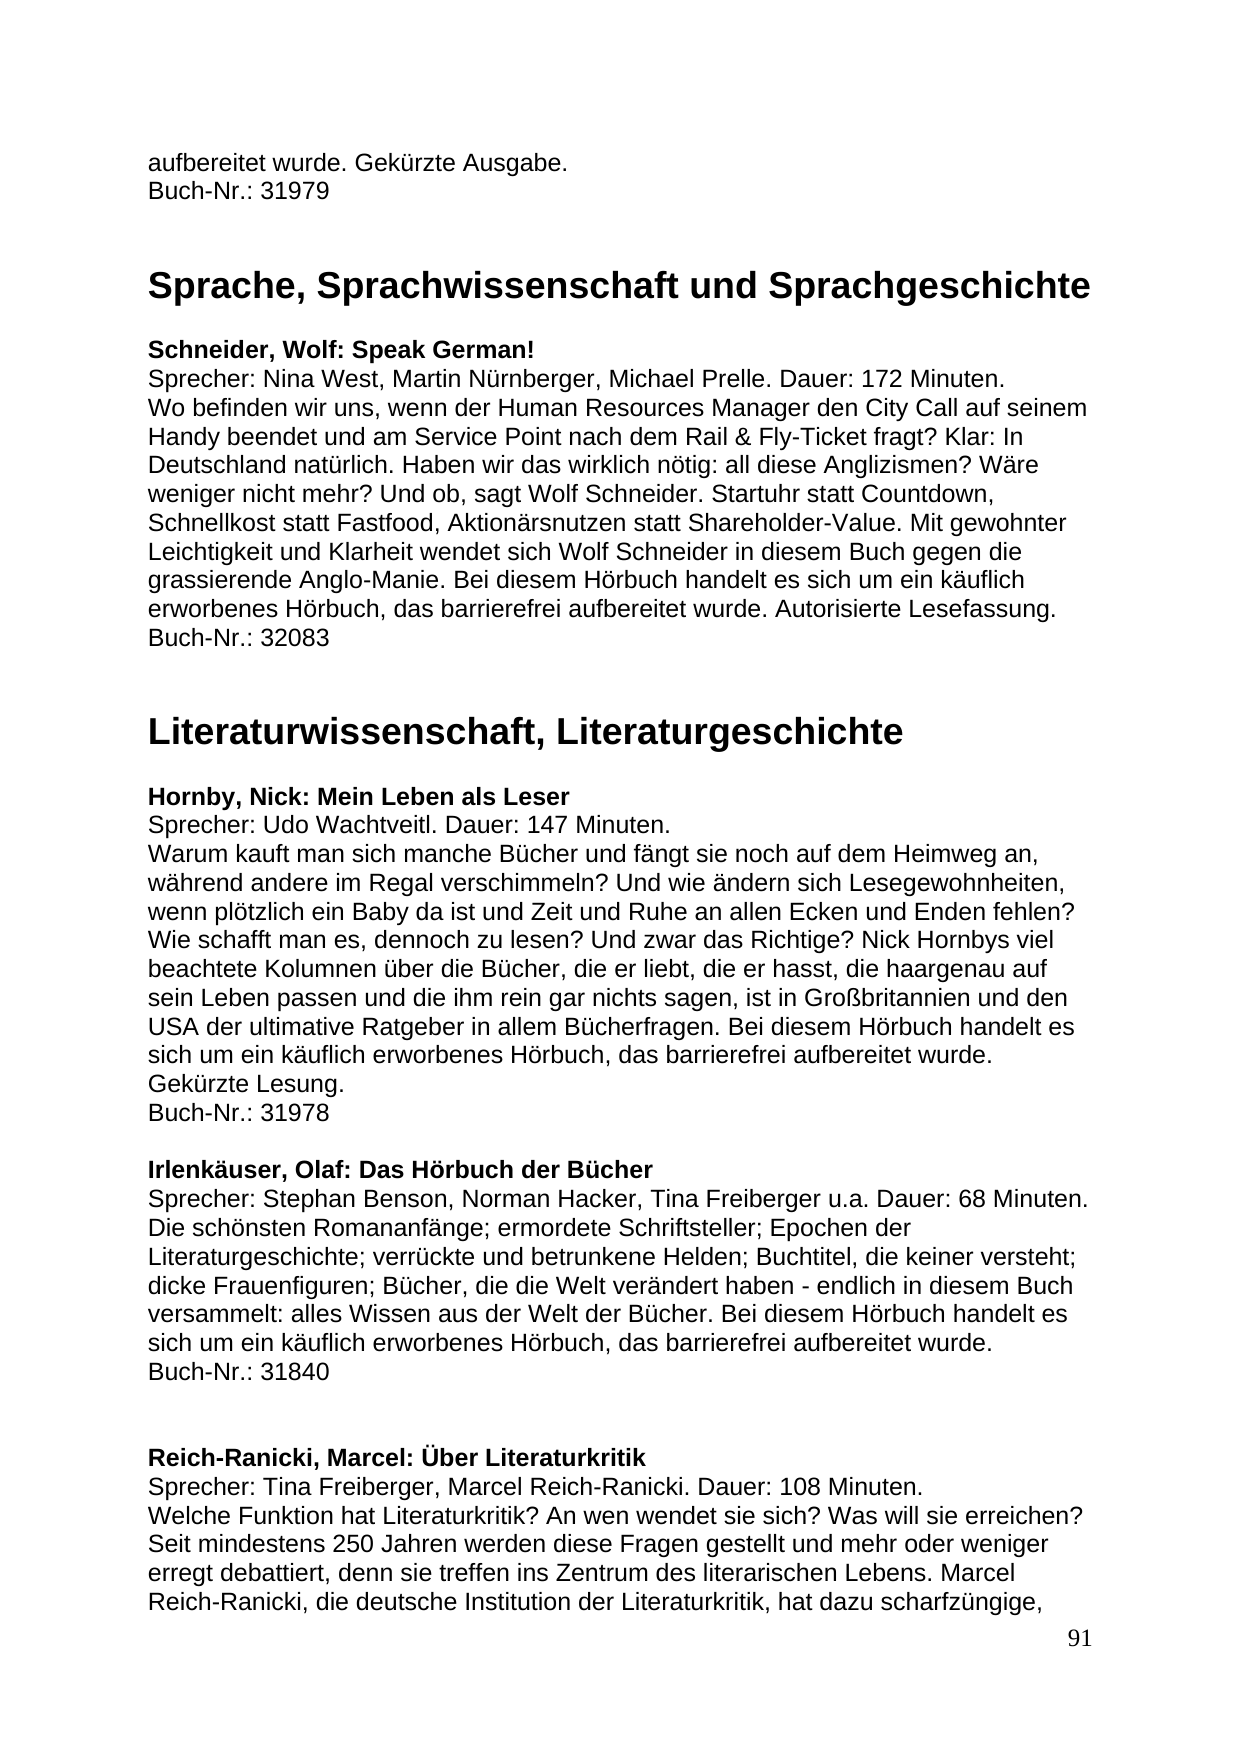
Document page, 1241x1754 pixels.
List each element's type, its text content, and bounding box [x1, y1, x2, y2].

text Hornby, Nick: Mein Leben als Leser [148, 782, 1093, 811]
subtitle Sprache, Sprachwissenschaft und Sprachgeschichte [148, 263, 1093, 306]
text Schneider, Wolf: Speak German! [148, 335, 1093, 364]
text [148, 1472, 1093, 1616]
text Sprecher: Udo Wachtveitl. Dauer: 147 Minuten. Warum kauft man sich manche Bücher und fängt sie noch auf dem Heimweg an, während andere im Regal verschimmeln? Und wie ändern sich Lesegewohnheiten, wenn plötzlich ein Baby da ist und Zeit und Ruhe an allen Ecken und Enden fehlen? Wie schafft man es, dennoch zu lesen? Und zwar das Richtige? Nick Hornbys viel beachtete Kolumnen über die Bücher, die er liebt, die er hasst, die haargenau auf sein Leben passen und die ihm rein gar nichts sagen, ist in Großbritannien und den USA der ultimative Ratgeber in allem Bücherfragen. Bei diesem Hörbuch handelt es sich um ein käuflich erworbenes Hörbuch, das barrierefrei aufbereitet wurde. Gekürzte Lesung. Buch-Nr.: 31978 [148, 811, 1093, 1127]
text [148, 148, 1093, 205]
text Sprecher: Nina West, Martin Nürnberger, Michael Prelle. Dauer: 172 Minuten. Wo befinden wir uns, wenn der Human Resources Manager den City Call auf seinem Handy beendet und am Service Point nach dem Rail & Fly-Ticket fragt? Klar: In Deutschland natürlich. Haben wir das wirklich nötig: all diese Anglizismen? Wäre weniger nicht mehr? Und ob, sagt Wolf Schneider. Startuhr statt Countdown, Schnellkost statt Fastfood, Aktionärsnutzen statt Shareholder-Value. Mit gewohnter Leichtigkeit und Klarheit wendet sich Wolf Schneider in diesem Buch gegen die grassierende Anglo-Manie. Bei diesem Hörbuch handelt es sich um ein käuflich erworbenes Hörbuch, das barrierefrei aufbereitet wurde. Autorisierte Lesefassung. Buch-Nr.: 32083 [148, 364, 1093, 652]
text Irlenkäuser, Olaf: Das Hörbuch der Bücher [148, 1127, 1093, 1184]
text Reich-Ranicki, Marcel: Über Literaturkritik [148, 1414, 1093, 1472]
subtitle Literaturwissenschaft, Literaturgeschichte [148, 709, 1093, 753]
text Sprecher: Stephan Benson, Norman Hacker, Tina Freiberger u.a. Dauer: 68 Minuten. Die schönsten Romananfänge; ermordete Schriftsteller; Epochen der Literaturgeschichte; verrückte und betrunkene Helden; Buchtitel, die keiner versteht; dicke Frauenfiguren; Bücher, die die Welt verändert haben - endlich in diesem Buch versammelt: alles Wissen aus der Welt der Bücher. Bei diesem Hörbuch handelt es sich um ein käuflich erworbenes Hörbuch, das barrierefrei aufbereitet wurde. Buch-Nr.: 31840 [148, 1184, 1093, 1386]
